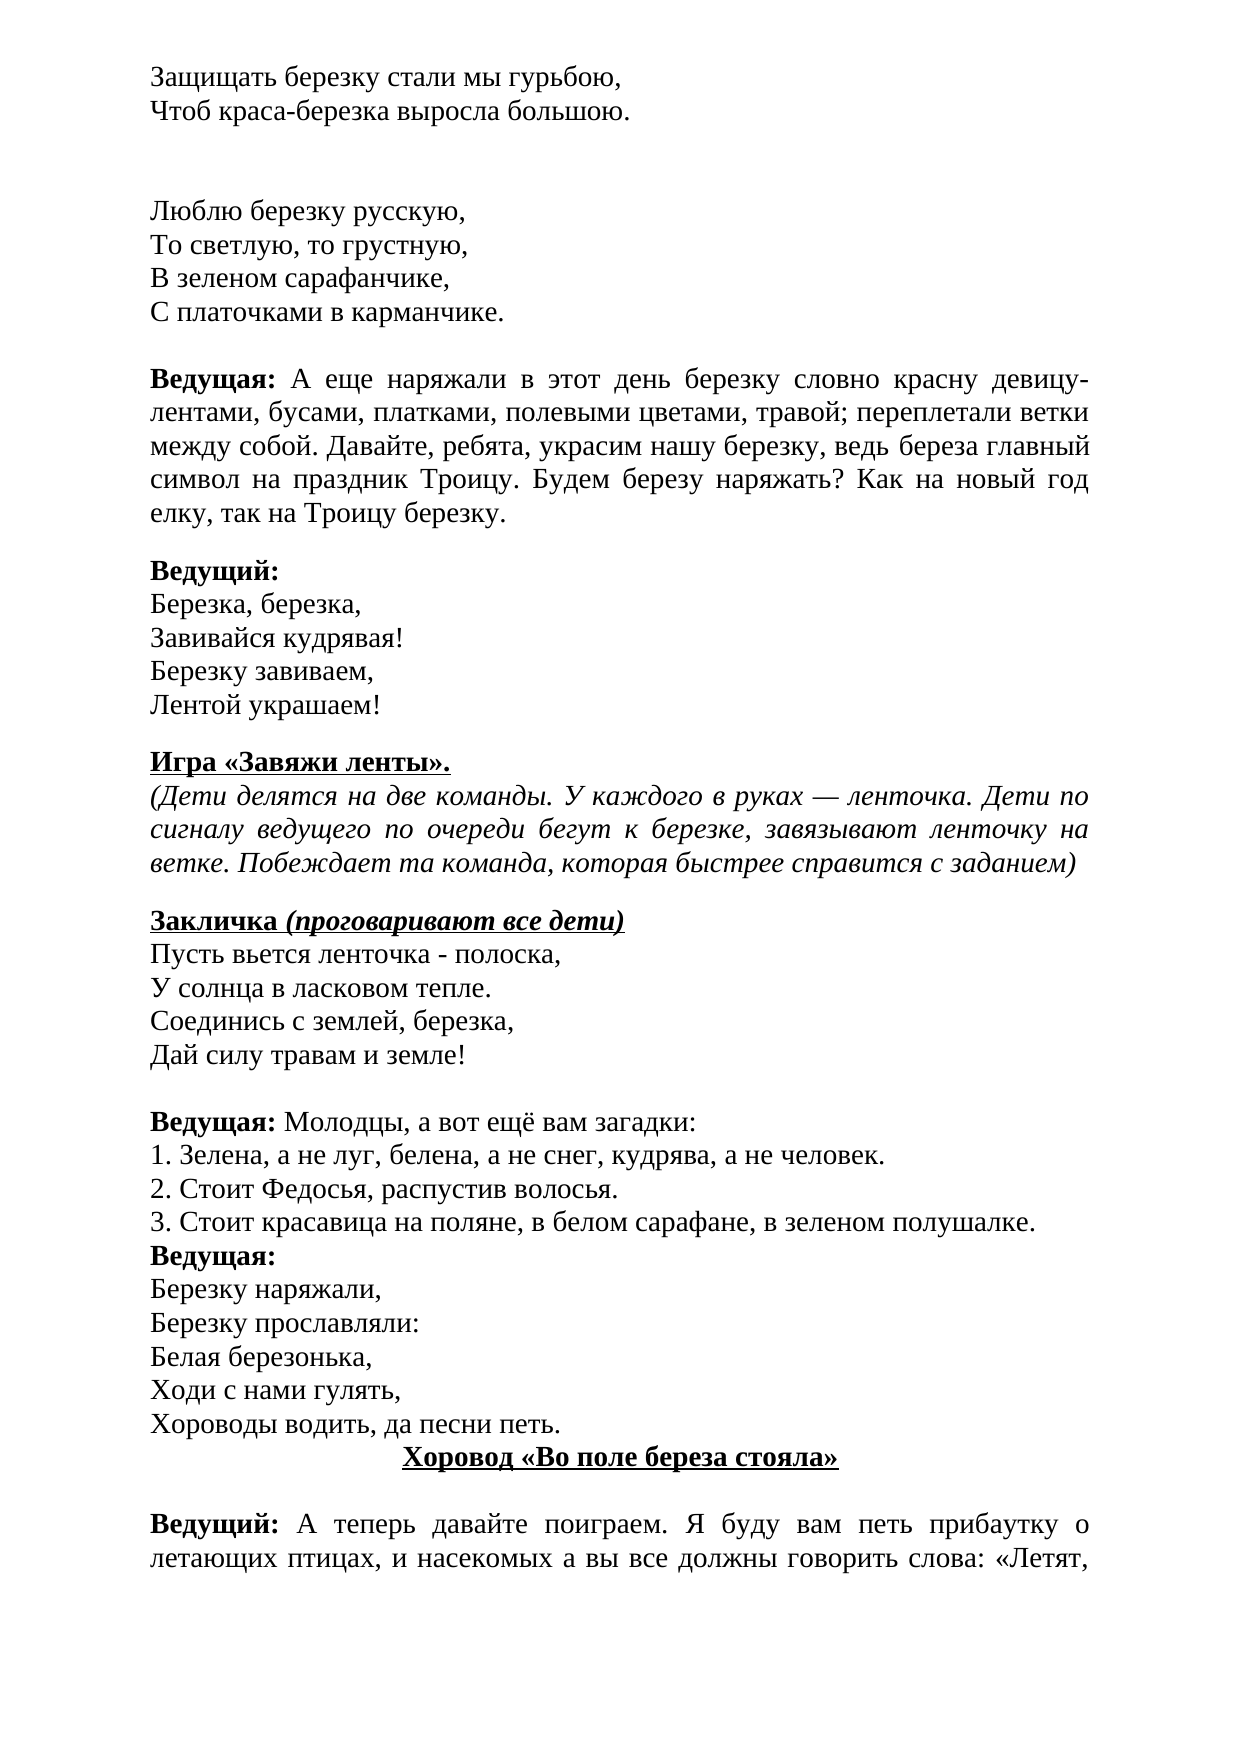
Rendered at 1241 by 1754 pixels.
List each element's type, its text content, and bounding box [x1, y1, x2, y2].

text Хоровод «Во поле береза стояла» [150, 1439, 1090, 1473]
text Игра «Завяжи ленты». (Дети делятся на две команды. У каждого в руках — ленточка. Дети по сигналу ведущего по очереди бегут к березке, завязывают ленточку на ветке. Побеждает та команда, которая быстрее справится с заданием) [150, 744, 1090, 903]
text Чтоб краса-березка выросла большою. [150, 93, 1090, 126]
text В зеленом сарафанчике, [150, 260, 1090, 294]
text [150, 1506, 1090, 1573]
text Ведущая: А еще наряжали в этот день березку словно красну девицу- лентами, бусами, платками, полевыми цветами, травой; переплетали ветки между собой. Давайте, ребята, украсим нашу березку, ведь береза главный символ на праздник Троицу. Будем березу наряжать? Как на новый год елку, так на Троицу березку. [150, 361, 1090, 553]
text С платочками в карманчике. [150, 294, 1090, 327]
text Ведущая: Молодцы, а вот ещё вам загадки: 1. Зелена, а не луг, белена, а не снег, кудрява, а не человек. 2. Стоит Федосья, распустив волосья. 3. Стоит красавица на поляне, в белом сарафане, в зеленом полушалке. Ведущая: Березку наряжали, Березку прославляли: Белая березонька, Ходи с нами гулять, [150, 1070, 1090, 1406]
text Люблю березку русскую, [150, 193, 1090, 227]
text То светлую, то грустную, [150, 227, 1090, 260]
text Защищать березку стали мы гурьбою, [150, 59, 1090, 93]
text Закличка (проговаривают все дети) Пусть вьется ленточка - полоска, У солнца в ласковом тепле. Соединись с землей, березка, Дай силу травам и земле! [150, 903, 1090, 1070]
text Ведущий: Березка, березка, Завивайся кудрявая! Березку завиваем, Лентой украшаем! [150, 553, 1090, 744]
text Хороводы водить, да песни петь. [150, 1406, 1090, 1439]
